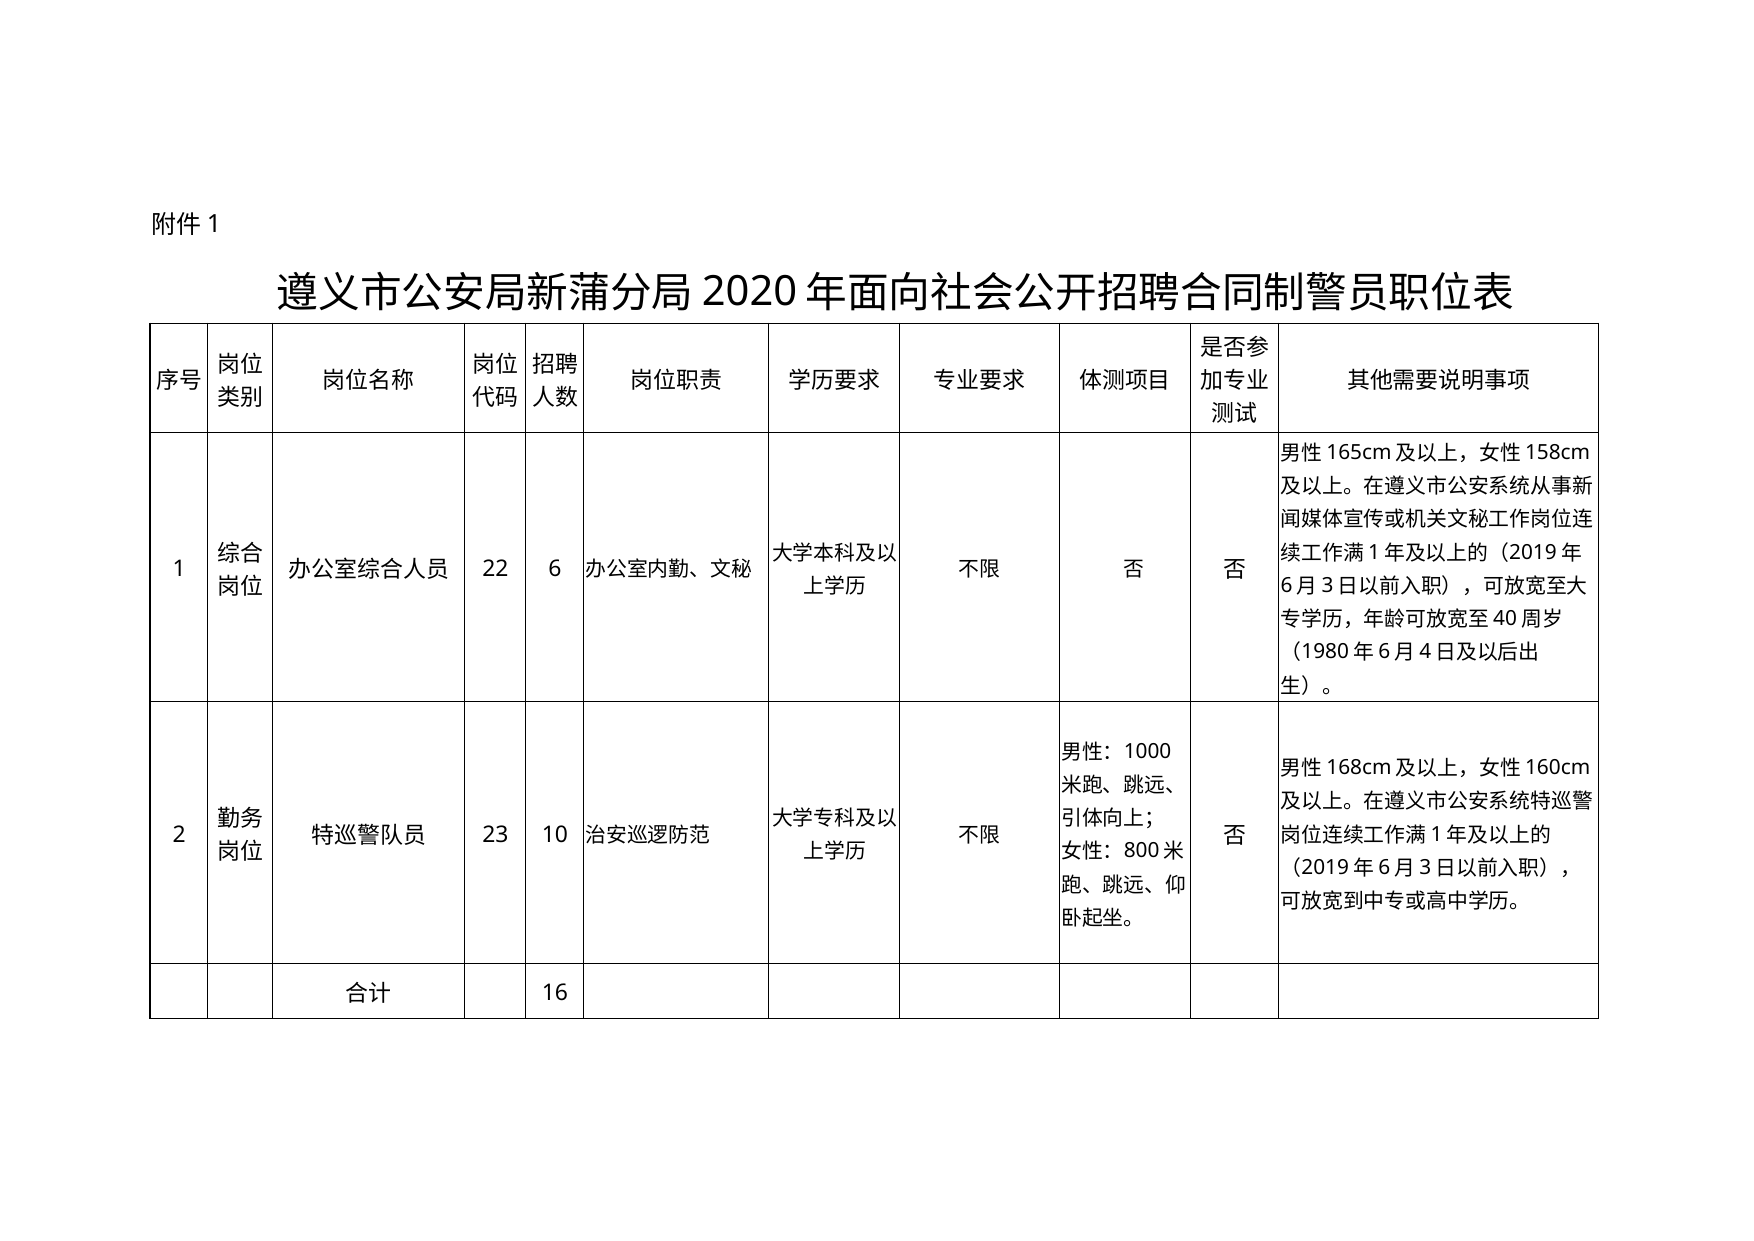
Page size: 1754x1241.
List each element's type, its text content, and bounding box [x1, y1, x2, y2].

table_cell [1060, 964, 1190, 1018]
table_cell 合计 [273, 964, 464, 1018]
table_cell 否 [1060, 433, 1190, 701]
table_cell 不限 [900, 433, 1059, 701]
table_cell 岗位职责 [584, 324, 768, 432]
table_cell [465, 964, 525, 1018]
table_cell [1191, 964, 1278, 1018]
table_cell 大学本科及以上学历 [769, 433, 899, 701]
table_cell 男性：1000米跑、跳远、引体向上； 女性：800米跑、跳远、仰卧起坐。 [1060, 702, 1190, 963]
table_cell 治安巡逻防范 [584, 702, 768, 963]
table_cell 岗位名称 [273, 324, 464, 432]
table_cell 男性165cm及以上，女性158cm及以上。在遵义市公安系统从事新闻媒体宣传或机关文秘工作岗位连续工作满1年及以上的（2019年6月3日以前入职），可放宽至大专学历，年龄可放宽至40周岁（1980年6月4日及以后出生）。 [1279, 433, 1598, 701]
table_cell 综合岗位 [208, 433, 272, 701]
table_cell 专业要求 [900, 324, 1059, 432]
table_cell 办公室综合人员 [273, 433, 464, 701]
table_cell 办公室内勤、文秘 [584, 433, 768, 701]
table_cell 否 [1191, 433, 1278, 701]
table_cell 16 [526, 964, 583, 1018]
table_cell 特巡警队员 [273, 702, 464, 963]
table_cell 是否参加专业测试 [1191, 324, 1278, 432]
table_cell [584, 964, 768, 1018]
table_cell 否 [1191, 702, 1278, 963]
table_cell [208, 964, 272, 1018]
table_cell [1279, 964, 1598, 1018]
table_cell 22 [465, 433, 525, 701]
table_cell [900, 964, 1059, 1018]
table_cell 不限 [900, 702, 1059, 963]
table_cell 体测项目 [1060, 324, 1190, 432]
table_cell 序号 [151, 324, 207, 432]
table_cell 勤务岗位 [208, 702, 272, 963]
table_cell [151, 964, 207, 1018]
table_cell 其他需要说明事项 [1279, 324, 1598, 432]
table_cell [769, 964, 899, 1018]
table_cell 10 [526, 702, 583, 963]
table_cell 1 [151, 433, 207, 701]
table_cell 2 [151, 702, 207, 963]
table_cell 23 [465, 702, 525, 963]
table_cell 男性168cm及以上，女性160cm及以上。在遵义市公安系统特巡警岗位连续工作满1年及以上的（2019年6月3日以前入职），可放宽到中专或高中学历。 [1279, 702, 1598, 963]
table_header 附件1 遵义市公安局新蒲分局2020年面向社会公开招聘合同制警员职位表 [150, 188, 1754, 323]
table_cell 招聘人数 [526, 324, 583, 432]
table_cell 学历要求 [769, 324, 899, 432]
table_cell 6 [526, 433, 583, 701]
table_cell 大学专科及以上学历 [769, 702, 899, 963]
table_cell 岗位代码 [465, 324, 525, 432]
table_cell 岗位类别 [208, 324, 272, 432]
